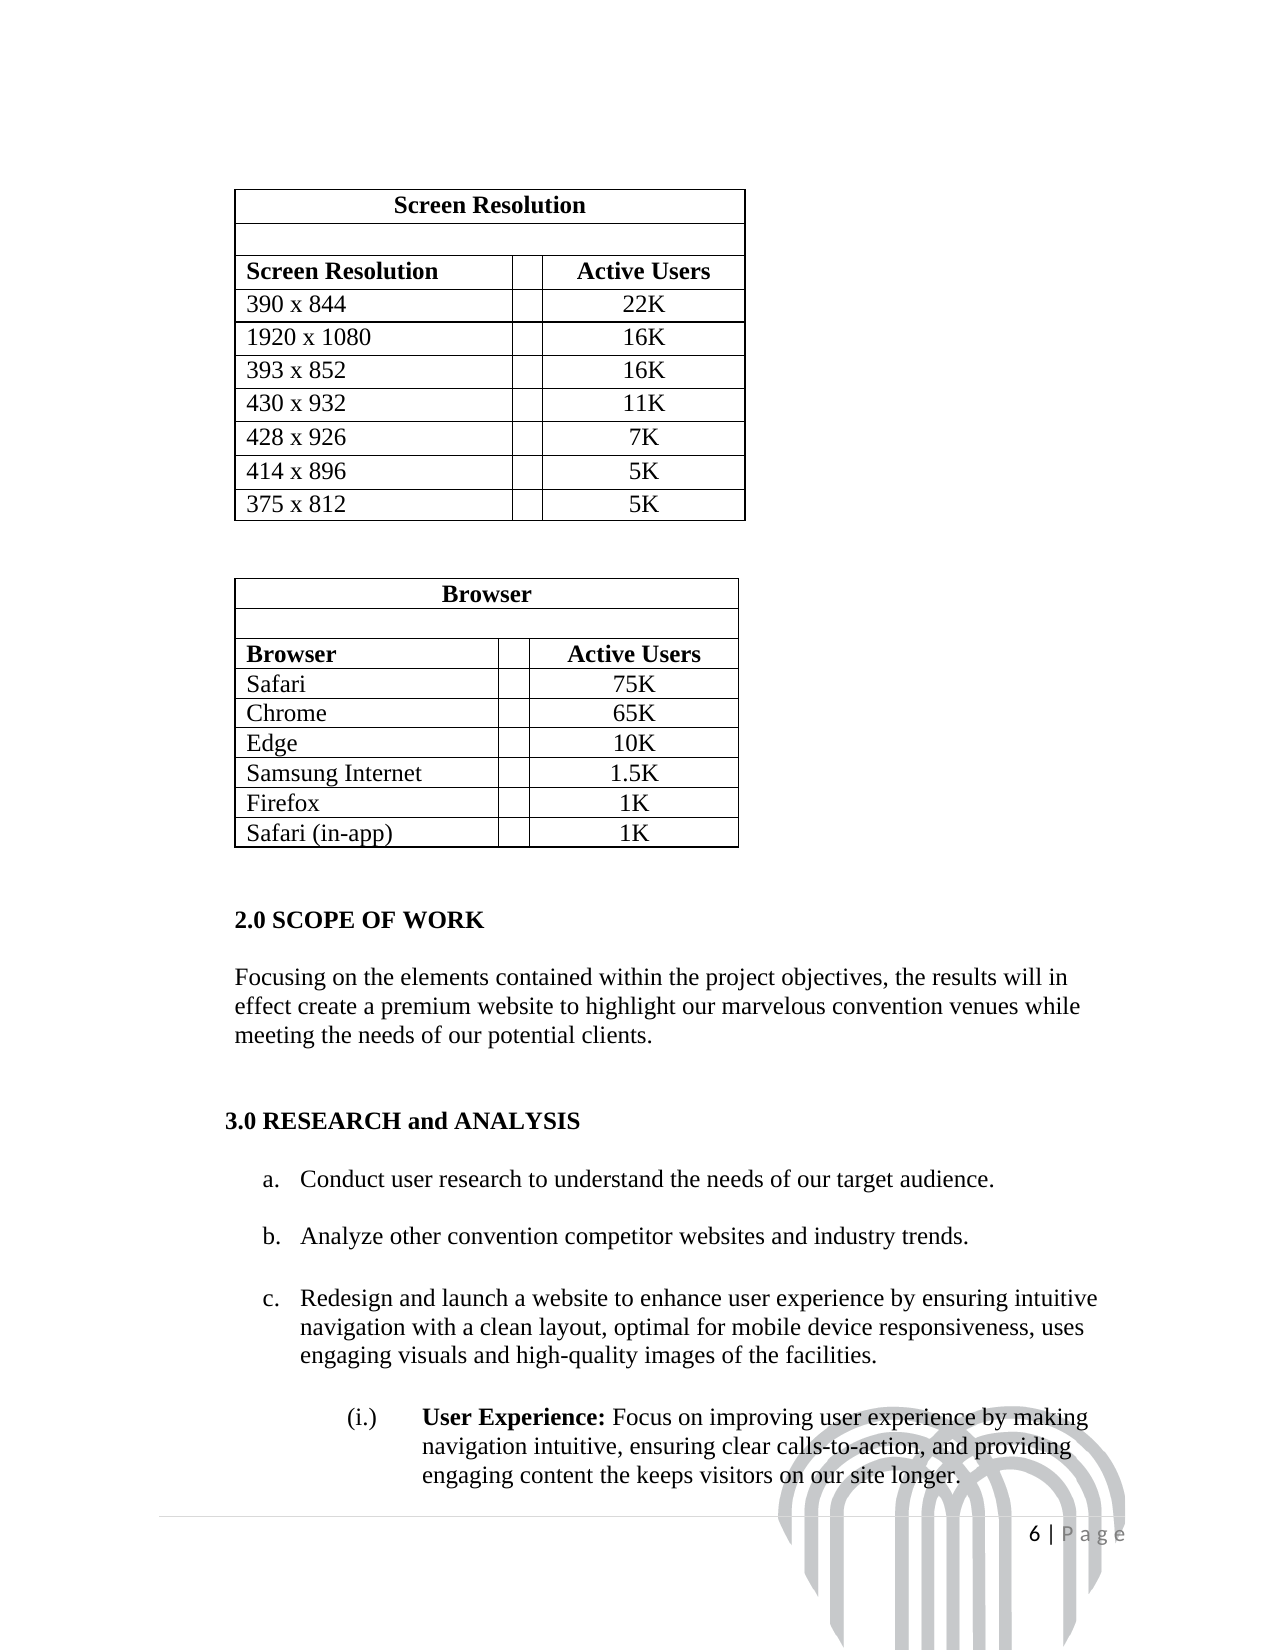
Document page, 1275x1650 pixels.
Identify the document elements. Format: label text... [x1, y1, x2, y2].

table_cell Samsung Internet [236, 758, 498, 787]
table_cell [499, 758, 529, 787]
table_cell [499, 639, 529, 668]
table_cell [236, 224, 744, 255]
table_cell [513, 389, 542, 421]
table_cell 430 x 932 [236, 389, 512, 421]
table_cell [236, 609, 738, 638]
table_cell 375 x 812 [236, 490, 512, 520]
table_cell Firefox [236, 788, 498, 817]
table_cell [513, 422, 542, 455]
list Analyze other convention competitor websites and industry trends. [262, 1221, 1125, 1250]
table_cell 11K [543, 389, 744, 421]
table_header Screen Resolution [236, 190, 744, 222]
list Redesign and launch a website to enhance user experience by ensuring intuitive navigation with a clean layout, optimal for mobile device responsiveness, uses engaging visuals and high-quality images of the facilities. [262, 1283, 1125, 1369]
table_cell 390 x 844 [236, 290, 512, 321]
table_cell 65K [530, 699, 738, 727]
table_cell [499, 818, 529, 846]
table_header Browser [236, 579, 738, 608]
list Conduct user research to understand the needs of our target audience. [262, 1164, 1125, 1192]
table_cell Browser [236, 639, 498, 668]
table_cell 16K [543, 323, 744, 354]
table_cell 1920 x 1080 [236, 323, 512, 354]
table_cell 16K [543, 356, 744, 387]
table_cell [499, 728, 529, 757]
list User Experience: Focus on improving user experience by making navigation intuitive, ensuring clear calls-to-action, and providing engaging content the keeps visitors on our site longer. [347, 1402, 1125, 1488]
table_cell 5K [543, 490, 744, 520]
table_cell 5K [543, 456, 744, 488]
table_cell 10K [530, 728, 738, 757]
table_cell 7K [543, 422, 744, 455]
table_cell Screen Resolution [236, 256, 512, 288]
table_cell [513, 323, 542, 354]
table_cell [513, 256, 542, 288]
table_cell [513, 356, 542, 387]
table_cell 414 x 896 [236, 456, 512, 488]
table_cell Edge [236, 728, 498, 757]
table_cell Chrome [236, 699, 498, 727]
list SCOPE OF WORK [234, 905, 1125, 934]
table_cell 22K [543, 290, 744, 321]
list RESEARCH and ANALYSIS [225, 1106, 1125, 1135]
table_cell [499, 699, 529, 727]
picture [778, 1488, 1125, 1516]
table_cell Safari [236, 669, 498, 697]
table_cell 1.5K [530, 758, 738, 787]
table_cell Active Users [530, 639, 738, 668]
table_cell 75K [530, 669, 738, 697]
table_cell [513, 290, 542, 321]
picture [778, 1517, 1125, 1650]
list Focusing on the elements contained within the project objectives, the results will in effect create a premium website to highlight our marvelous convention venues while meeting the needs of our potential clients. [234, 962, 1125, 1049]
table_cell Active Users [543, 256, 744, 288]
table_cell 1K [530, 818, 738, 846]
table_cell 393 x 852 [236, 356, 512, 387]
table_cell [513, 456, 542, 488]
table_cell 428 x 926 [236, 422, 512, 455]
table_cell [513, 490, 542, 520]
table_cell Safari (in-app) [236, 818, 498, 846]
table_cell [499, 788, 529, 817]
table_cell [499, 669, 529, 697]
table_cell 1K [530, 788, 738, 817]
